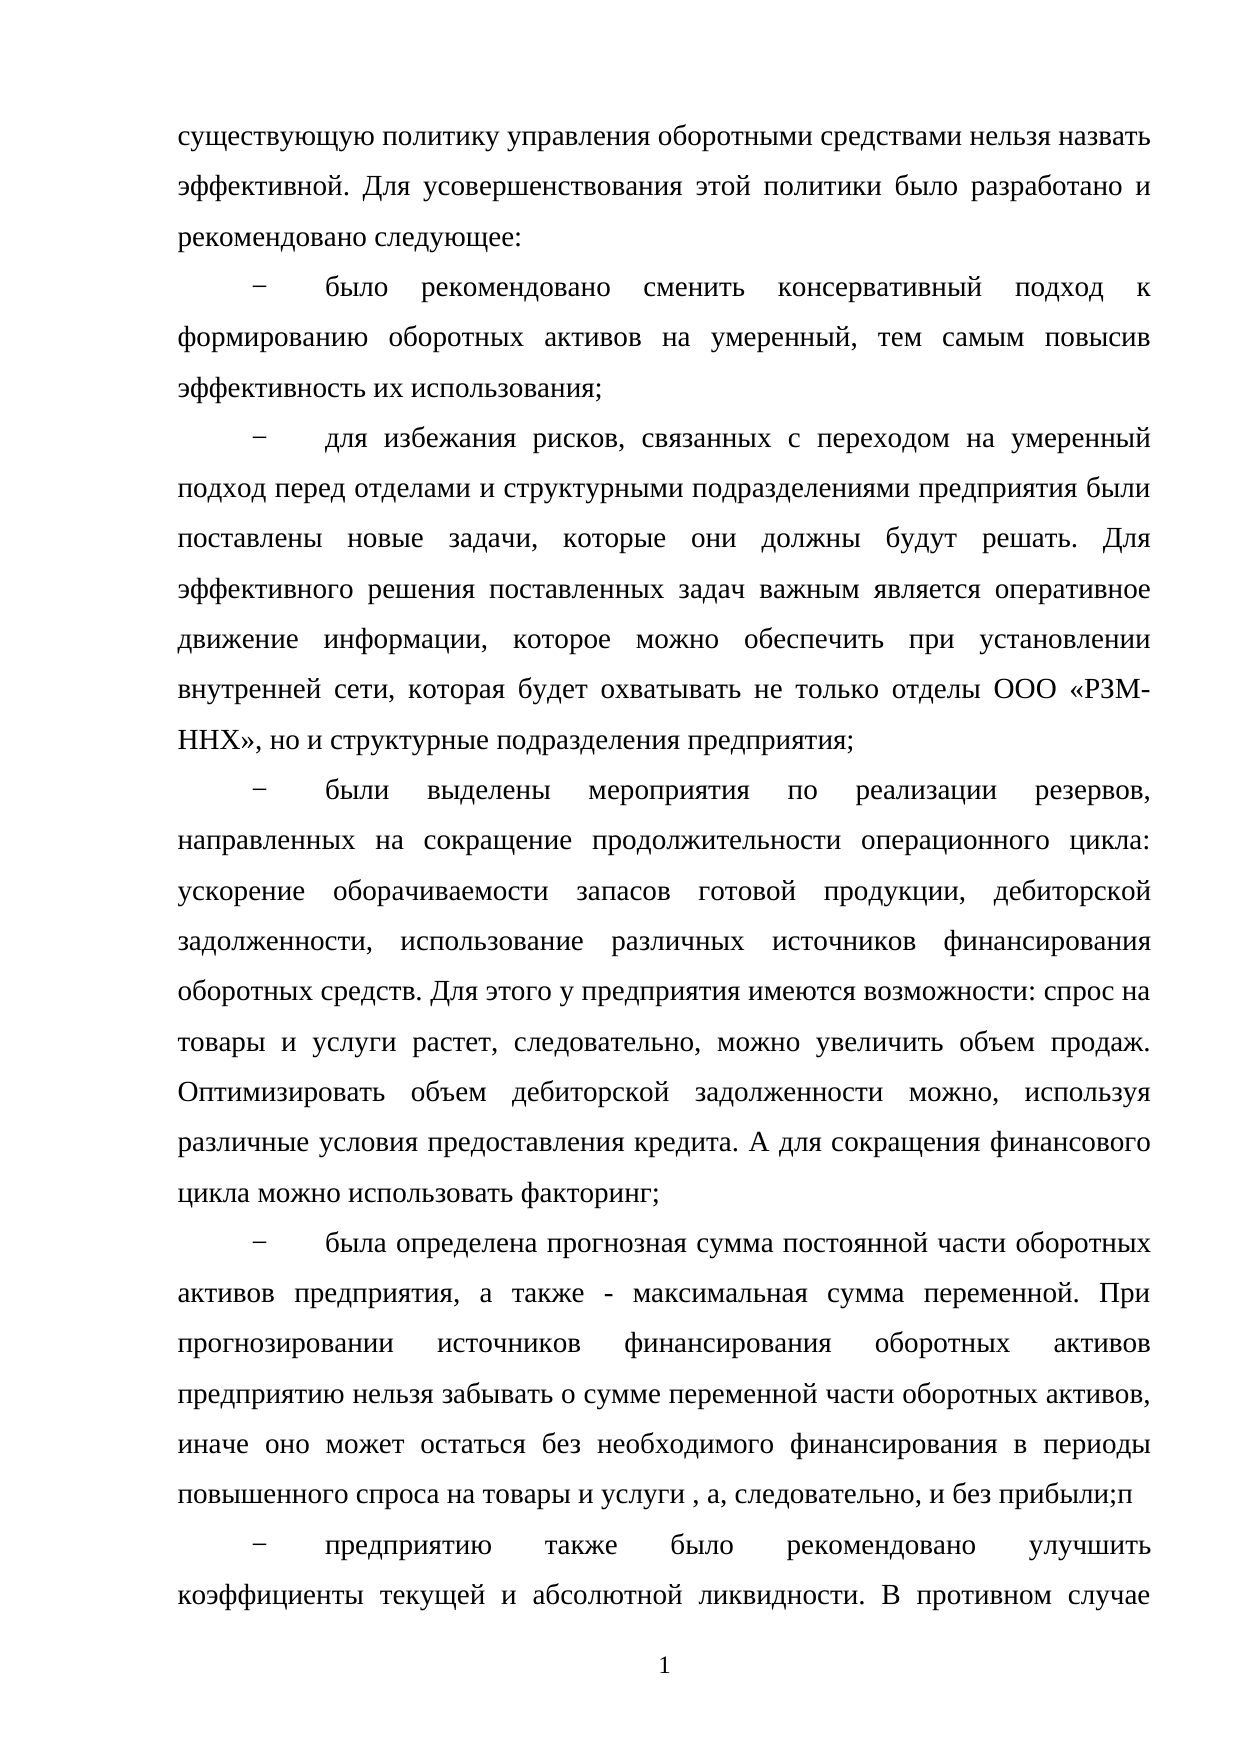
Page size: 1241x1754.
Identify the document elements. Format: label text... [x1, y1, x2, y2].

list для избежания рисков, связанных с переходом на умеренный подход перед отделами и структурными подразделениями предприятия были поставлены новые задачи, которые они должны будут решать. Для эффективного решения поставленных задач важным является оперативное движение информации, которое можно обеспечить при установлении внутренней сети, которая будет охватывать не только отделы ООО «РЗМ-ННХ», но и структурные подразделения предприятия; [177, 420, 1152, 755]
list была определена прогнозная сумма постоянной части оборотных активов предприятия, а также - максимальная сумма переменной. При прогнозировании источников финансирования оборотных активов предприятию нельзя забывать о сумме переменной части оборотных активов, иначе оно может остаться без необходимого финансирования в периоды повышенного спроса на товары и услуги , а, следовательно, и без прибыли;п [177, 1225, 1152, 1510]
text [177, 118, 1152, 252]
list были выделены мероприятия по реализации резервов, направленных на сокращение продолжительности операционного цикла: ускорение оборачиваемости запасов готовой продукции, дебиторской задолженности, использование различных источников финансирования оборотных средств. Для этого у предприятия имеются возможности: спрос на товары и услуги растет, следовательно, можно увеличить объем продаж. Оптимизировать объем дебиторской задолженности можно, используя различные условия предоставления кредита. А для сокращения финансового цикла можно использовать факторинг; [177, 772, 1152, 1208]
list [177, 1527, 1152, 1611]
list было рекомендовано сменить консервативный подход к формированию оборотных активов на умеренный, тем самым повысив эффективность их использования; [177, 269, 1152, 403]
